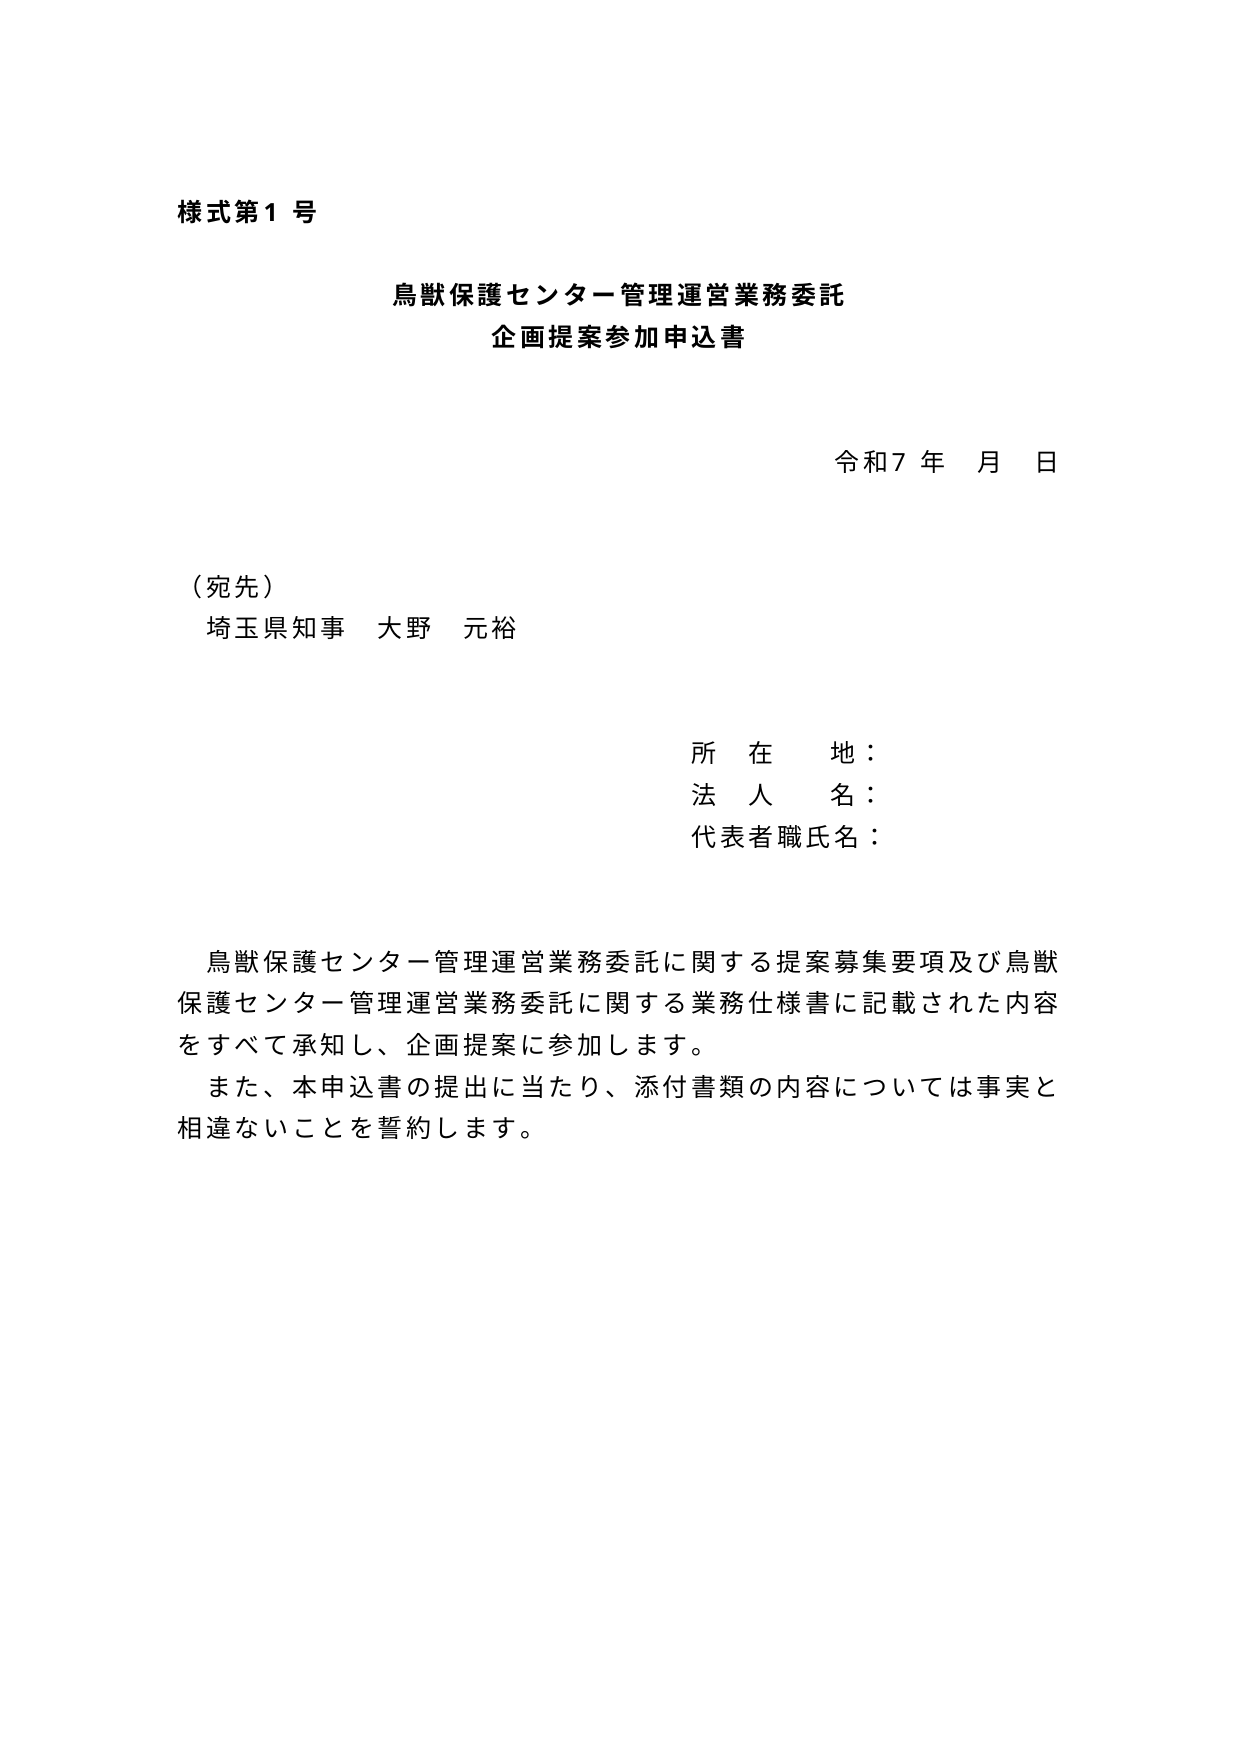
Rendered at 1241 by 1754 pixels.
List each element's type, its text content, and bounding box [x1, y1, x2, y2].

text 様式第1号 [178, 189, 1062, 231]
text 埼玉県知事 大野 元裕 [178, 606, 1062, 648]
text 令和7年 月 日 [178, 439, 1062, 481]
text また、本申込書の提出に当たり、添付書類の内容については事実と相違ないことを誓約します。 [178, 1064, 1062, 1148]
text 法人名： [680, 773, 1062, 814]
text （宛先） [178, 564, 1062, 606]
text 鳥獣保護センター管理運営業務委託 [178, 273, 1062, 314]
text 代表者職氏名： [680, 814, 1062, 856]
text 鳥獣保護センター管理運営業務委託に関する提案募集要項及び鳥獣保護センター管理運営業務委託に関する業務仕様書に記載された内容をすべて承知し、企画提案に参加します。 [178, 939, 1062, 1064]
text 所在地： [680, 731, 1062, 773]
text 企画提案参加申込書 [178, 314, 1062, 356]
